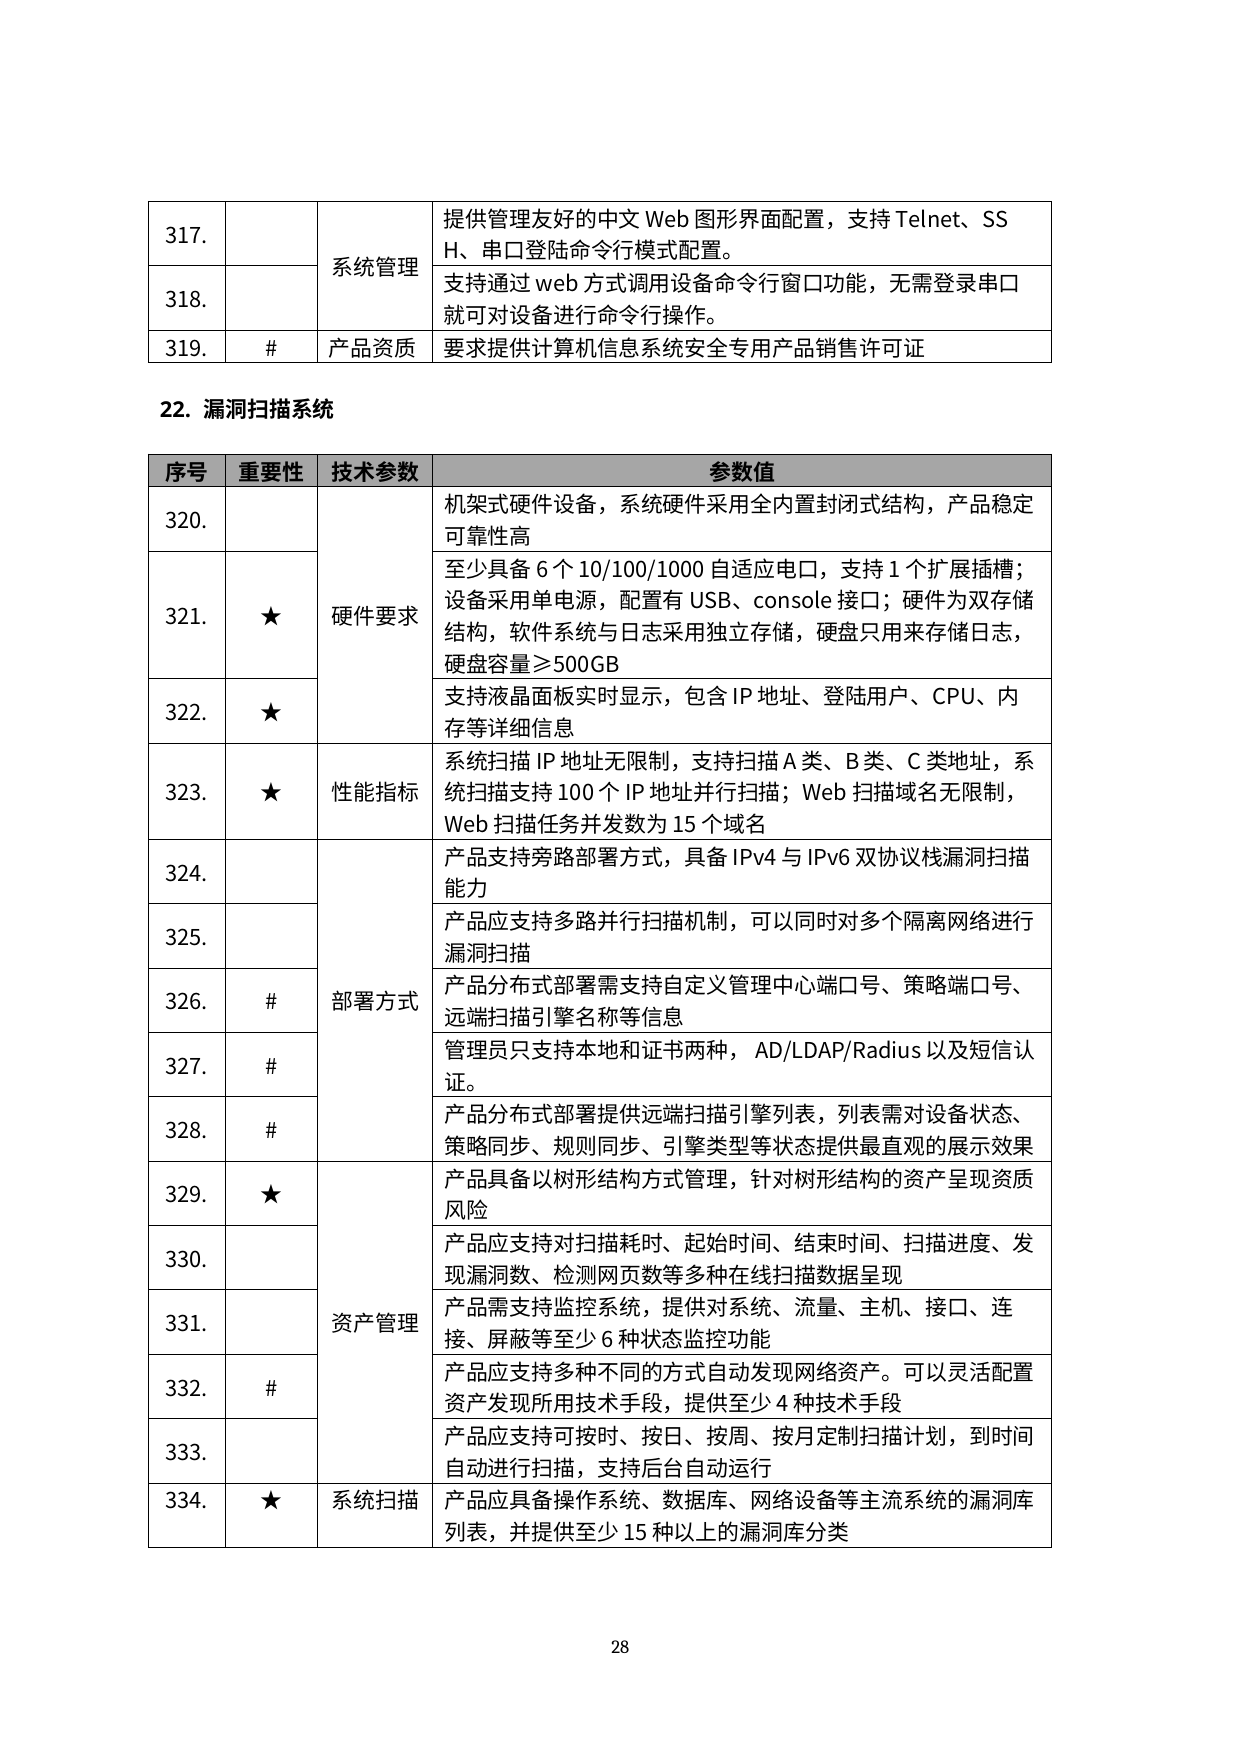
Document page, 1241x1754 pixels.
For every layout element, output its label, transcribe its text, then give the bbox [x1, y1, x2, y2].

table_cell 至少具备6个10/100/1000自适应电口，支持1个扩展插槽；设备采用单电源，配置有USB、console接口；硬件为双存储结构，软件系统与日志采用独立存储，硬盘只用来存储日志，硬盘容量≥500GB [433, 552, 1051, 678]
table_cell 产品应具备操作系统、数据库、网络设备等主流系统的漏洞库列表，并提供至少15种以上的漏洞库分类 [433, 1484, 1051, 1547]
table_cell # [226, 1355, 317, 1418]
table_cell 资产管理 [318, 1162, 432, 1482]
table_cell 性能指标 [318, 744, 432, 839]
table_cell [149, 1355, 225, 1418]
table_cell [226, 1226, 317, 1289]
table_cell # [226, 1097, 317, 1161]
table_cell 系统扫描 [318, 1484, 432, 1547]
table_cell 硬件要求 [318, 487, 432, 743]
table_cell [149, 1162, 225, 1225]
table_cell 机架式硬件设备，系统硬件采用全内置封闭式结构，产品稳定可靠性高 [433, 487, 1051, 551]
table_cell [226, 904, 317, 967]
table_cell 支持液晶面板实时显示，包含IP地址、登陆用户、CPU、内存等详细信息 [433, 679, 1051, 743]
table_cell 管理员只支持本地和证书两种， AD/LDAP/Radius以及短信认证。 [433, 1033, 1051, 1096]
table_cell 产品需支持监控系统，提供对系统、流量、主机、接口、连接、屏蔽等至少6种状态监控功能 [433, 1290, 1051, 1354]
table_cell [149, 1097, 225, 1161]
table_cell 部署方式 [318, 840, 432, 1161]
table_cell [149, 1033, 225, 1096]
table_cell [149, 266, 225, 329]
table_cell [149, 744, 225, 839]
table_cell 产品分布式部署提供远端扫描引擎列表，列表需对设备状态、策略同步、规则同步、引擎类型等状态提供最直观的展示效果 [433, 1097, 1051, 1161]
table_cell 系统扫描IP地址无限制，支持扫描A类、B类、C类地址，系统扫描支持100个IP地址并行扫描；Web扫描域名无限制，Web扫描任务并发数为15个域名 [433, 744, 1051, 839]
table_cell [149, 904, 225, 967]
table_cell ★ [226, 1162, 317, 1225]
table_cell [226, 840, 317, 903]
table_cell [149, 1290, 225, 1354]
table_cell [226, 1419, 317, 1482]
table_cell [149, 840, 225, 903]
table_cell [149, 487, 225, 551]
table_cell [226, 266, 317, 329]
table_cell ★ [226, 679, 317, 743]
table_cell 要求提供计算机信息系统安全专用产品销售许可证 [433, 331, 1051, 362]
table_cell [149, 331, 225, 362]
table_header 重要性 [226, 455, 317, 486]
table_cell 产品支持旁路部署方式，具备IPv4与IPv6双协议栈漏洞扫描能力 [433, 840, 1051, 903]
table_cell [149, 1226, 225, 1289]
table_cell 提供管理友好的中文Web图形界面配置，支持Telnet、SSH、串口登陆命令行模式配置。 [433, 202, 1051, 265]
table_cell 产品具备以树形结构方式管理，针对树形结构的资产呈现资质风险 [433, 1162, 1051, 1225]
table_cell ★ [226, 1484, 317, 1547]
list 漏洞扫描系统 [159, 392, 1081, 424]
table_cell 支持通过web方式调用设备命令行窗口功能，无需登录串口就可对设备进行命令行操作。 [433, 266, 1051, 329]
table_cell 产品资质 [318, 331, 432, 362]
table_cell 产品应支持对扫描耗时、起始时间、结束时间、扫描进度、发现漏洞数、检测网页数等多种在线扫描数据呈现 [433, 1226, 1051, 1289]
table_cell [149, 1419, 225, 1482]
table_cell [149, 1484, 225, 1547]
table_cell [149, 552, 225, 678]
table_cell 系统管理 [318, 202, 432, 329]
table_cell 产品应支持多种不同的方式自动发现网络资产。可以灵活配置资产发现所用技术手段，提供至少4种技术手段 [433, 1355, 1051, 1418]
table_cell ★ [226, 552, 317, 678]
table_cell 产品应支持多路并行扫描机制，可以同时对多个隔离网络进行漏洞扫描 [433, 904, 1051, 967]
table_header 技术参数 [318, 455, 432, 486]
table_cell # [226, 331, 317, 362]
table_cell [226, 202, 317, 265]
table_cell [149, 679, 225, 743]
table_cell 产品应支持可按时、按日、按周、按月定制扫描计划，到时间自动进行扫描，支持后台自动运行 [433, 1419, 1051, 1482]
table_cell # [226, 969, 317, 1032]
table_cell [226, 487, 317, 551]
table_cell [149, 969, 225, 1032]
table_cell [226, 1290, 317, 1354]
table_header 参数值 [433, 455, 1051, 486]
table_cell 产品分布式部署需支持自定义管理中心端口号、策略端口号、远端扫描引擎名称等信息 [433, 969, 1051, 1032]
table_cell # [226, 1033, 317, 1096]
table_header 序号 [149, 455, 225, 486]
table_cell ★ [226, 744, 317, 839]
table_cell [149, 202, 225, 265]
